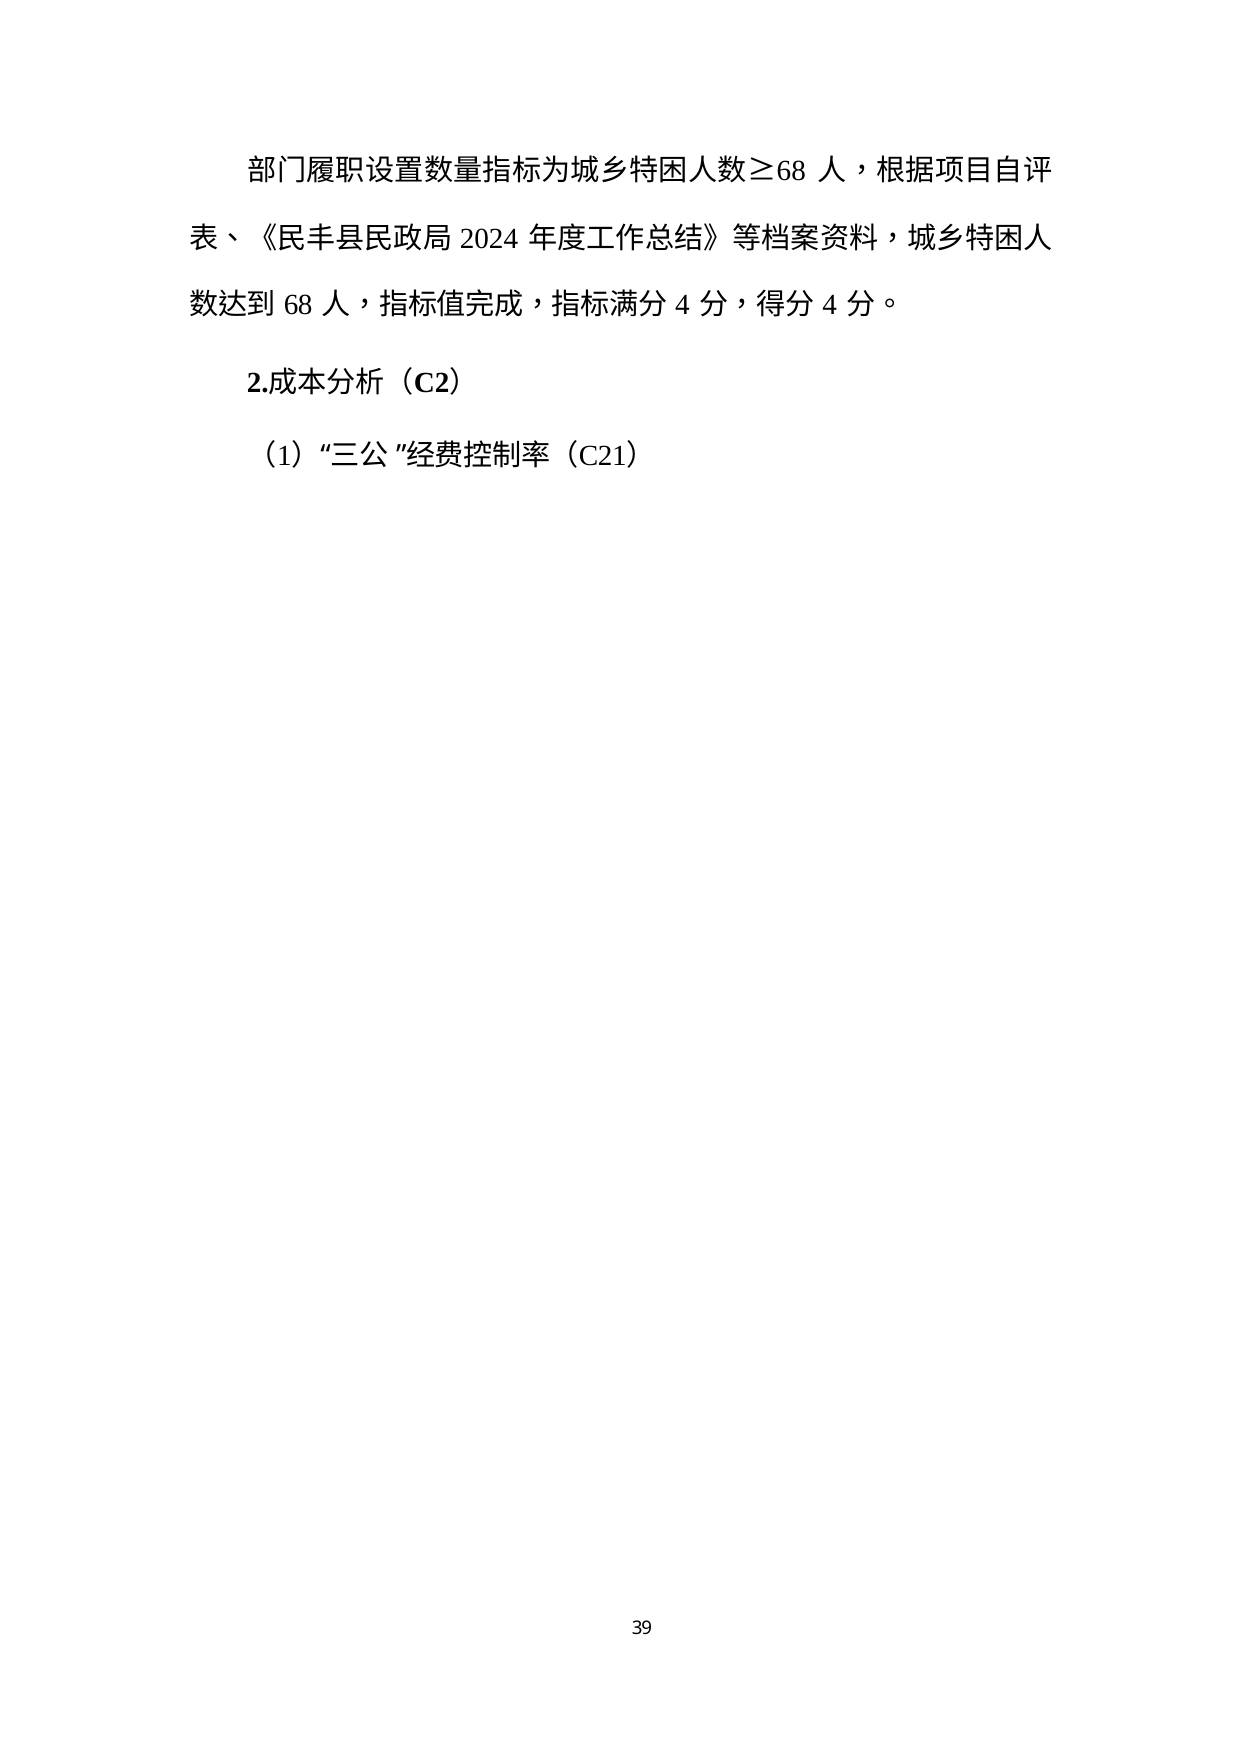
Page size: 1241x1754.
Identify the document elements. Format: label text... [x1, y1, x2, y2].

text 部门履职设置数量指标为城乡特困人数≥68 人，根据项目自评 表、《民丰县民政局 2024 年度工作总结》等档案资料，城乡特困人 [189, 149, 1053, 257]
text （1）“三公 ”经费控制率（C21） [248, 436, 1063, 472]
text 数达到 68 人，指标值完成，指标满分 4 分，得分 4 分。 [189, 285, 1063, 321]
text 2.成本分析（C2） [247, 363, 1063, 400]
